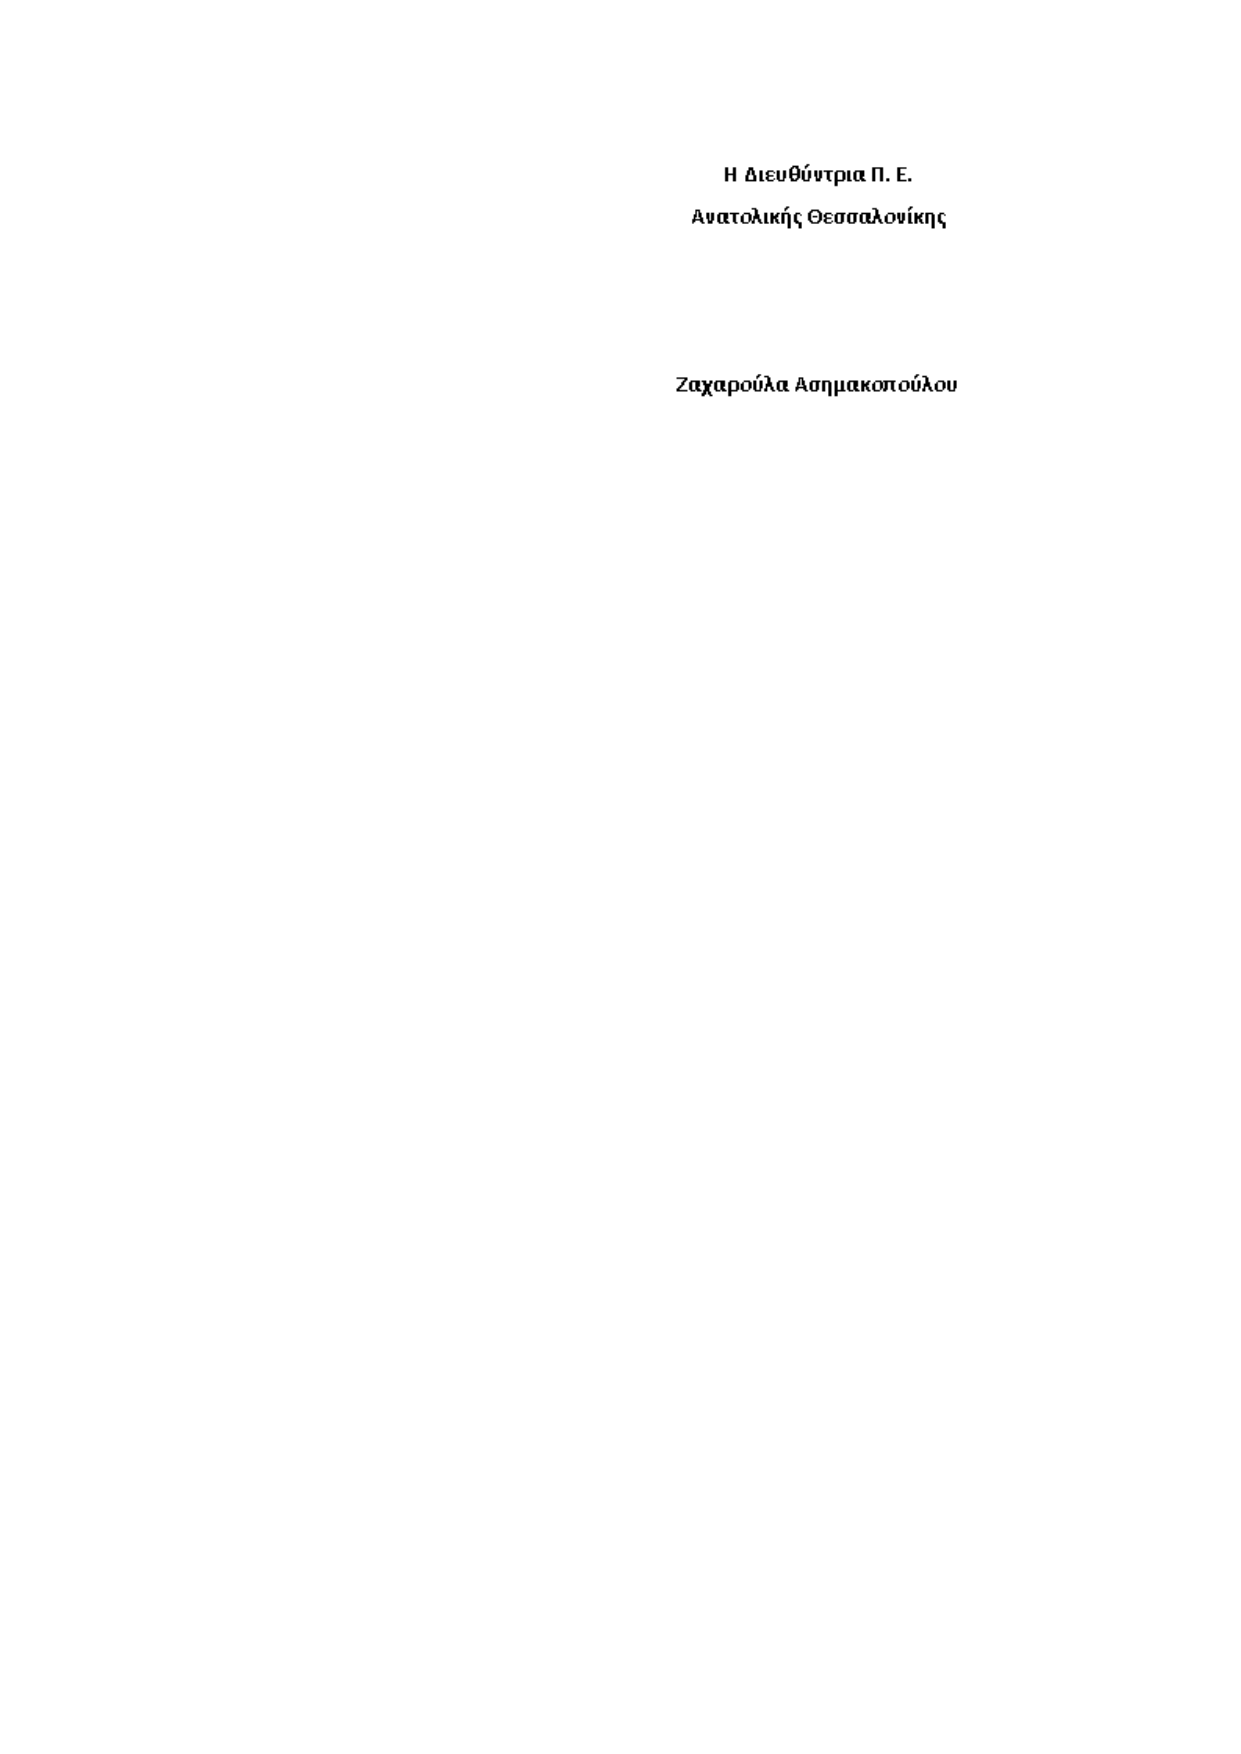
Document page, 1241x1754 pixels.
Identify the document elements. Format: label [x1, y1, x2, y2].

picture [500, 155, 1140, 420]
